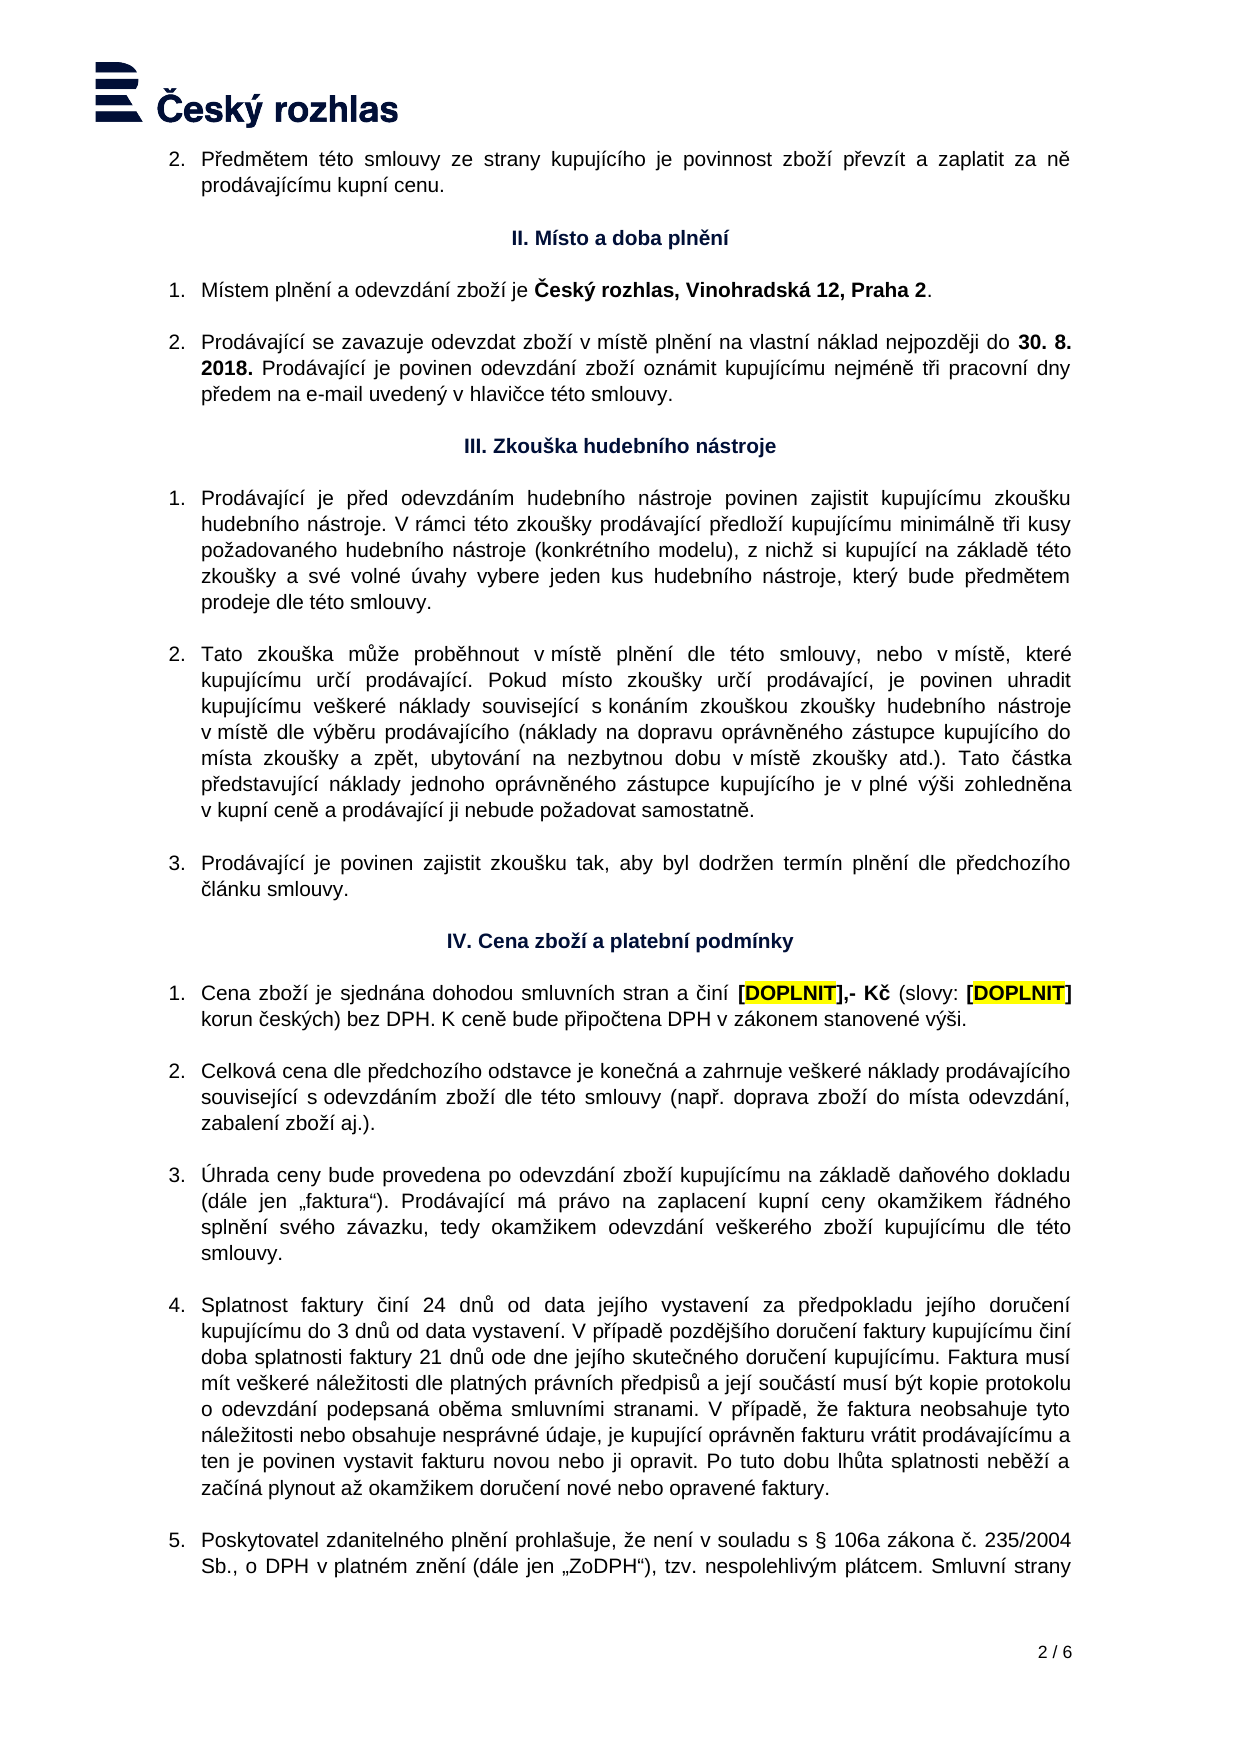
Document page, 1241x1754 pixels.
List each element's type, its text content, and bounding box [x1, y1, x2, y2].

list Prodávající je povinen zajistit zkoušku tak, aby byl dodržen termín plnění dle předchozího článku smlouvy. [168, 849, 1072, 901]
subtitle Zkouška hudebního nástroje [168, 432, 1072, 458]
list Celková cena dle předchozího odstavce je konečná a zahrnuje veškeré náklady prodávajícího související s odevzdáním zboží dle této smlouvy (např. doprava zboží do místa odevzdání, zabalení zboží aj.). [168, 1057, 1072, 1136]
subtitle Cena zboží a platební podmínky [168, 927, 1072, 953]
list Prodávající se zavazuje odevzdat zboží v místě plnění na vlastní náklad nejpozději do 30. 8. 2018. Prodávající je povinen odevzdání zboží oznámit kupujícímu nejméně tři pracovní dny předem na e-mail uvedený v hlavičce této smlouvy. [168, 328, 1072, 406]
list Prodávající je před odevzdáním hudebního nástroje povinen zajistit kupujícímu zkoušku hudebního nástroje. V rámci této zkoušky prodávající předloží kupujícímu minimálně tři kusy požadovaného hudebního nástroje (konkrétního modelu), z nichž si kupující na základě této zkoušky a své volné úvahy vybere jeden kus hudebního nástroje, který bude předmětem prodeje dle této smlouvy. [168, 484, 1072, 615]
list Splatnost faktury činí 24 dnů od data jejího vystavení za předpokladu jejího doručení kupujícímu do 3 dnů od data vystavení. V případě pozdějšího doručení faktury kupujícímu činí doba splatnosti faktury 21 dnů ode dne jejího skutečného doručení kupujícímu. Faktura musí mít veškeré náležitosti dle platných právních předpisů a její součástí musí být kopie protokolu o odevzdání podepsaná oběma smluvními stranami. V případě, že faktura neobsahuje tyto náležitosti nebo obsahuje nesprávné údaje, je kupující oprávněn fakturu vrátit prodávajícímu a ten je povinen vystavit fakturu novou nebo ji opravit. Po tuto dobu lhůta splatnosti neběží a začíná plynout až okamžikem doručení nové nebo opravené faktury. [168, 1292, 1072, 1500]
picture [95, 62, 398, 128]
list Tato zkouška může proběhnout v místě plnění dle této smlouvy, nebo v místě, které kupujícímu určí prodávající. Pokud místo zkoušky určí prodávající, je povinen uhradit kupujícímu veškeré náklady související s konáním zkouškou zkoušky hudebního nástroje v místě dle výběru prodávajícího (náklady na dopravu oprávněného zástupce kupujícího do místa zkoušky a zpět, ubytování na nezbytnou dobu v místě zkoušky atd.). Tato částka představující náklady jednoho oprávněného zástupce kupujícího je v plné výši zohledněna v kupní ceně a prodávající ji nebude požadovat samostatně. [168, 641, 1072, 823]
list Místem plnění a odevzdání zboží je Český rozhlas, Vinohradská 12, Praha 2. [168, 276, 1072, 302]
list Předmětem této smlouvy ze strany kupujícího je povinnost zboží převzít a zaplatit za ně prodávajícímu kupní cenu. [168, 146, 1072, 198]
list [168, 1526, 1072, 1578]
subtitle Místo a doba plnění [168, 224, 1072, 250]
list Úhrada ceny bude provedena po odevzdání zboží kupujícímu na základě daňového dokladu (dále jen „faktura“). Prodávající má právo na zaplacení kupní ceny okamžikem řádného splnění svého závazku, tedy okamžikem odevzdání veškerého zboží kupujícímu dle této smlouvy. [168, 1162, 1072, 1266]
list Cena zboží je sjednána dohodou smluvních stran a činí [DOPLNIT],- Kč (slovy: [DOPLNIT] korun českých) bez DPH. K ceně bude připočtena DPH v zákonem stanovené výši. [168, 979, 1072, 1031]
